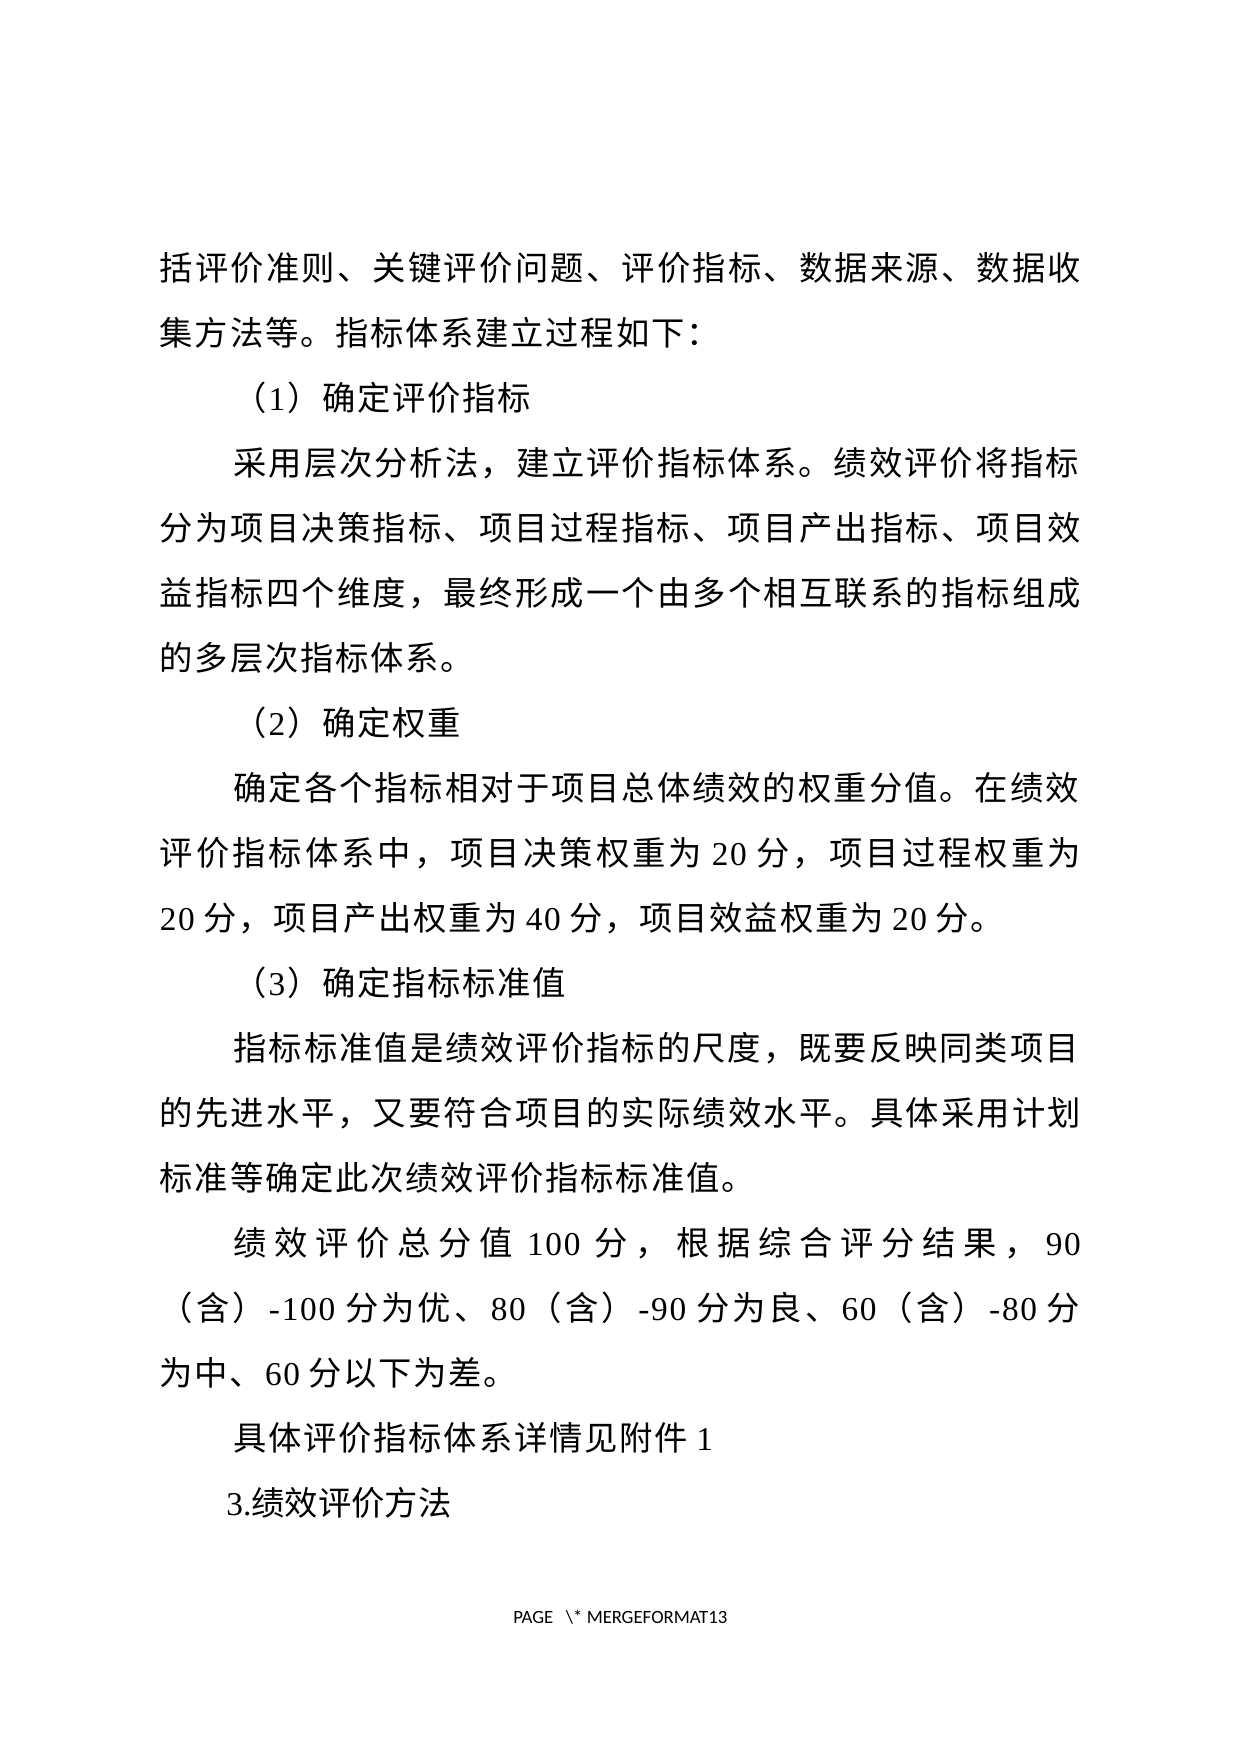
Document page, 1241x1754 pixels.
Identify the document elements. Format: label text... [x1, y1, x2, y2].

title 绩效评价总分值100分，根据综合评分结果，90（含）-100分为优、80（含）-90分为良、60（含）-80分为中、60分以下为差。 [159, 1208, 1081, 1403]
title 具体评价指标体系详情见附件1 [159, 1403, 1081, 1468]
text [159, 233, 1081, 363]
title 3.绩效评价方法 [159, 1468, 1081, 1533]
text 确定各个指标相对于项目总体绩效的权重分值。在绩效评价指标体系中，项目决策权重为20分，项目过程权重为20分，项目产出权重为40分，项目效益权重为20分。 [159, 753, 1081, 948]
text 采用层次分析法，建立评价指标体系。绩效评价将指标分为项目决策指标、项目过程指标、项目产出指标、项目效益指标四个维度，最终形成一个由多个相互联系的指标组成的多层次指标体系。 [159, 428, 1081, 688]
text （3）确定指标标准值 [159, 948, 1081, 1013]
text 指标标准值是绩效评价指标的尺度，既要反映同类项目的先进水平，又要符合项目的实际绩效水平。具体采用计划标准等确定此次绩效评价指标标准值。 [159, 1013, 1081, 1208]
text （1）确定评价指标 [159, 363, 1081, 428]
text （2）确定权重 [159, 688, 1081, 753]
